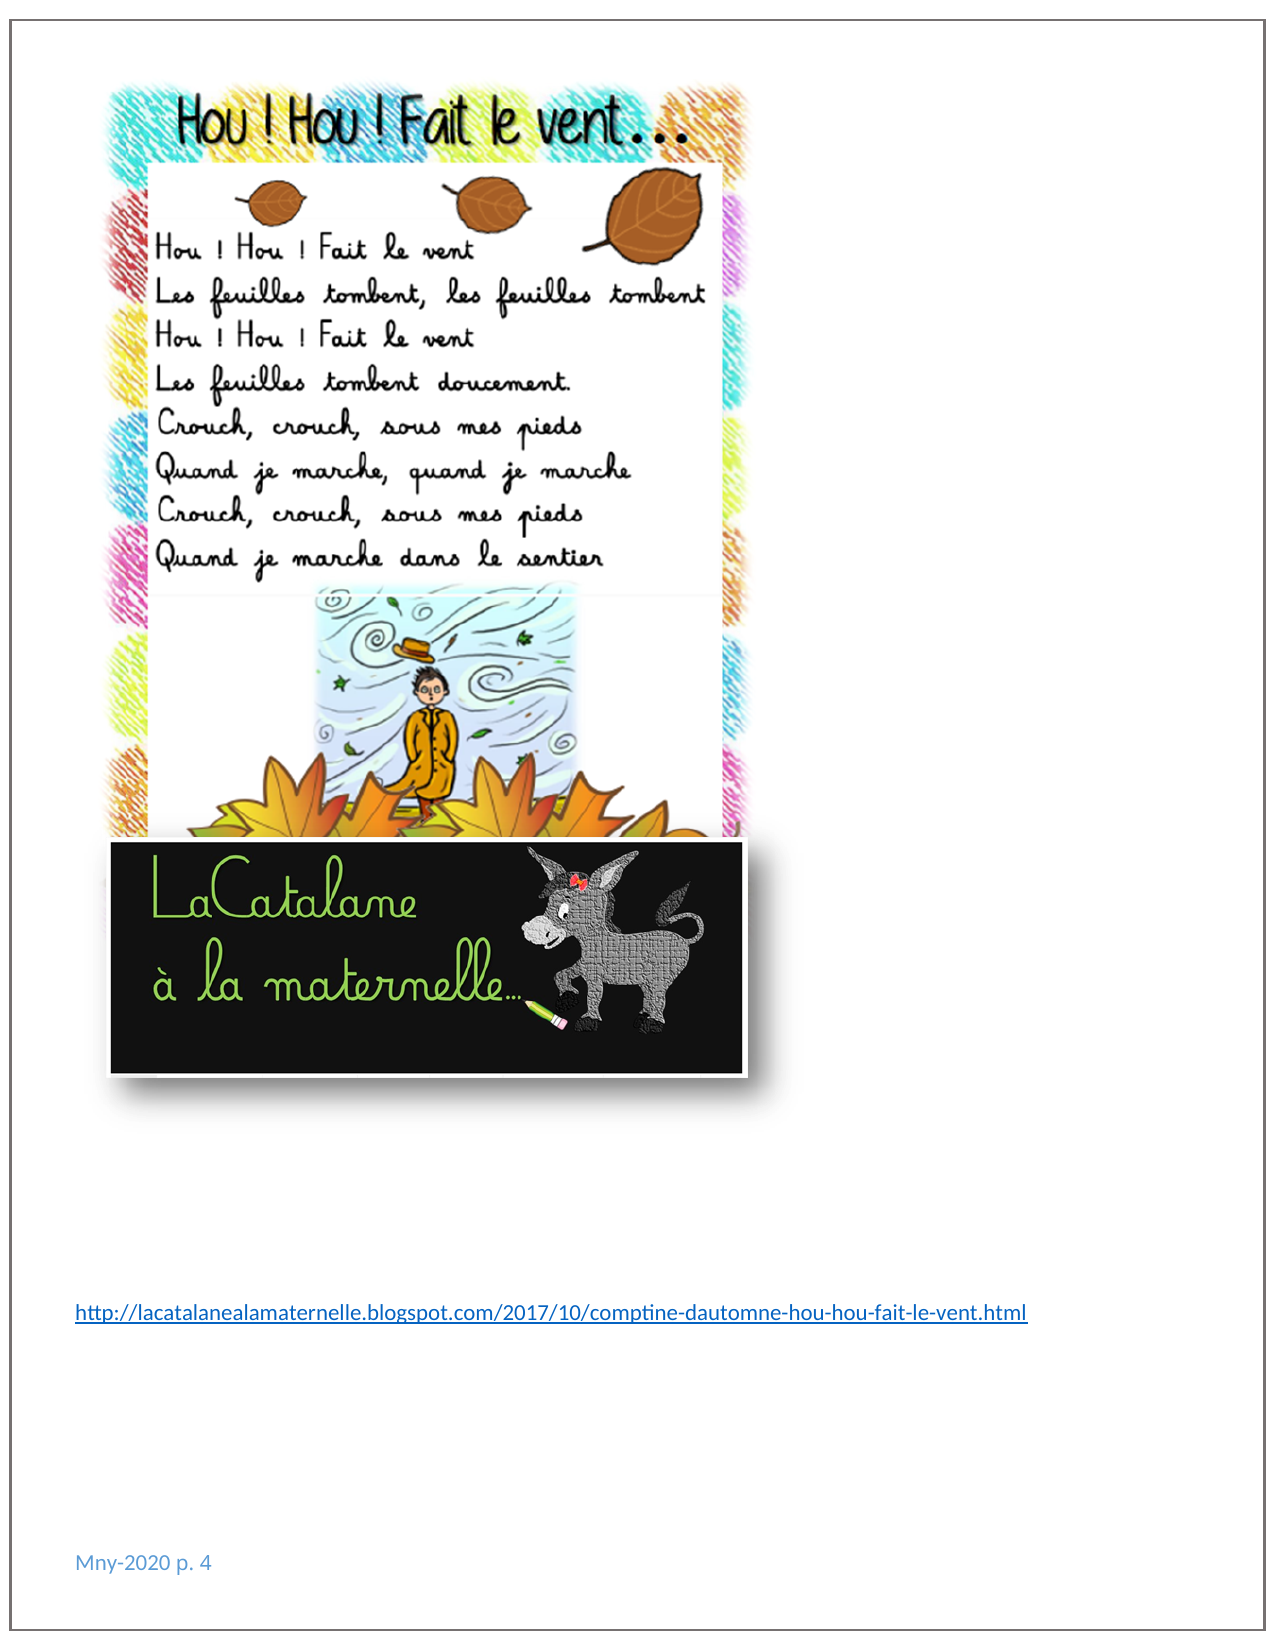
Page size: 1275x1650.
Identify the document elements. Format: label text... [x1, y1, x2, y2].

picture [75, 75, 809, 1139]
text http://lacatalanealamaternelle.blogspot.com/2017/10/comptine-dautomne-hou-hou-fait-le-vent.html [75, 1298, 1200, 1326]
